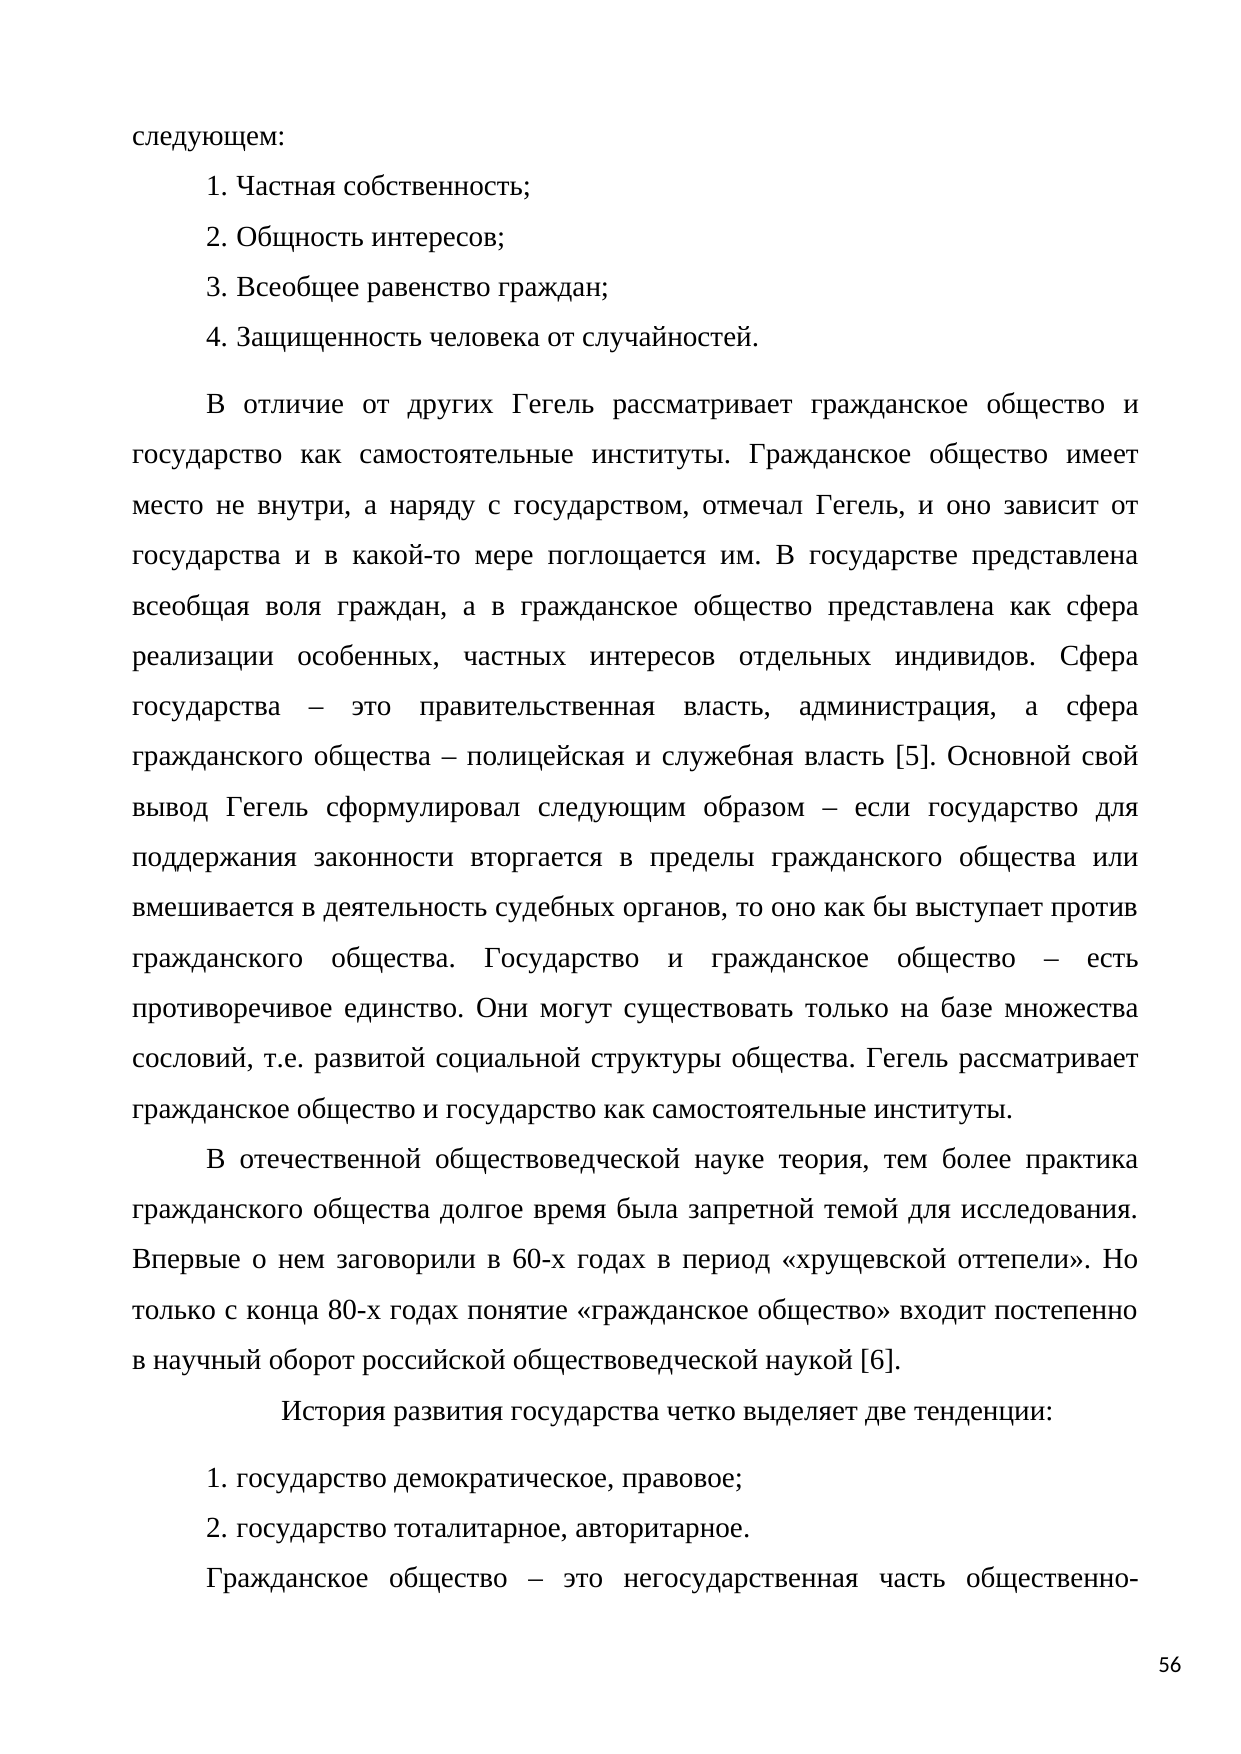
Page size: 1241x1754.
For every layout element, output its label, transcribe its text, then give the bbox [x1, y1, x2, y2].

text В отечественной обществоведческой науке теория, тем более практика гражданского общества долгое время была запретной темой для исследования. Впервые о нем заговорили в 60-х годах в период «хрущевской оттепели». Но только с конца 80-х годах понятие «гражданское общество» входит постепенно в научный оборот российской обществоведческой наукой [6]. [132, 1141, 1139, 1376]
list Защищенность человека от случайностей. [132, 319, 1181, 353]
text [132, 118, 1139, 152]
list государство демократическое, правовое; [132, 1460, 1181, 1493]
list Всеобщее равенство граждан; [132, 269, 1181, 303]
list Частная собственность; [132, 168, 1181, 202]
text История развития государства четко выделяет две тенденции: [207, 1393, 1181, 1426]
list государство тоталитарное, авторитарное. [132, 1510, 1181, 1543]
list Общность интересов; [132, 219, 1181, 252]
text В отличие от других Гегель рассматривает гражданское общество и государство как самостоятельные институты. Гражданское общество имеет место не внутри, а наряду с государством, отмечал Гегель, и оно зависит от государства и в какой-то мере поглощается им. В государстве представлена всеобщая воля граждан, а в гражданское общество представлена как сфера реализации особенных, частных интересов отдельных индивидов. Сфера государства – это правительственная власть, администрация, а сфера гражданского общества – полицейская и служебная власть [5]. Основной свой вывод Гегель сформулировал следующим образом – если государство для поддержания законности вторгается в пределы гражданского общества или вмешивается в деятельность судебных органов, то оно как бы выступает против гражданского общества. Государство и гражданское общество – есть противоречивое единство. Они могут существовать только на базе множества сословий, т.е. развитой социальной структуры общества. Гегель рассматривает гражданское общество и государство как самостоятельные институты. [132, 386, 1139, 1124]
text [132, 1560, 1139, 1594]
